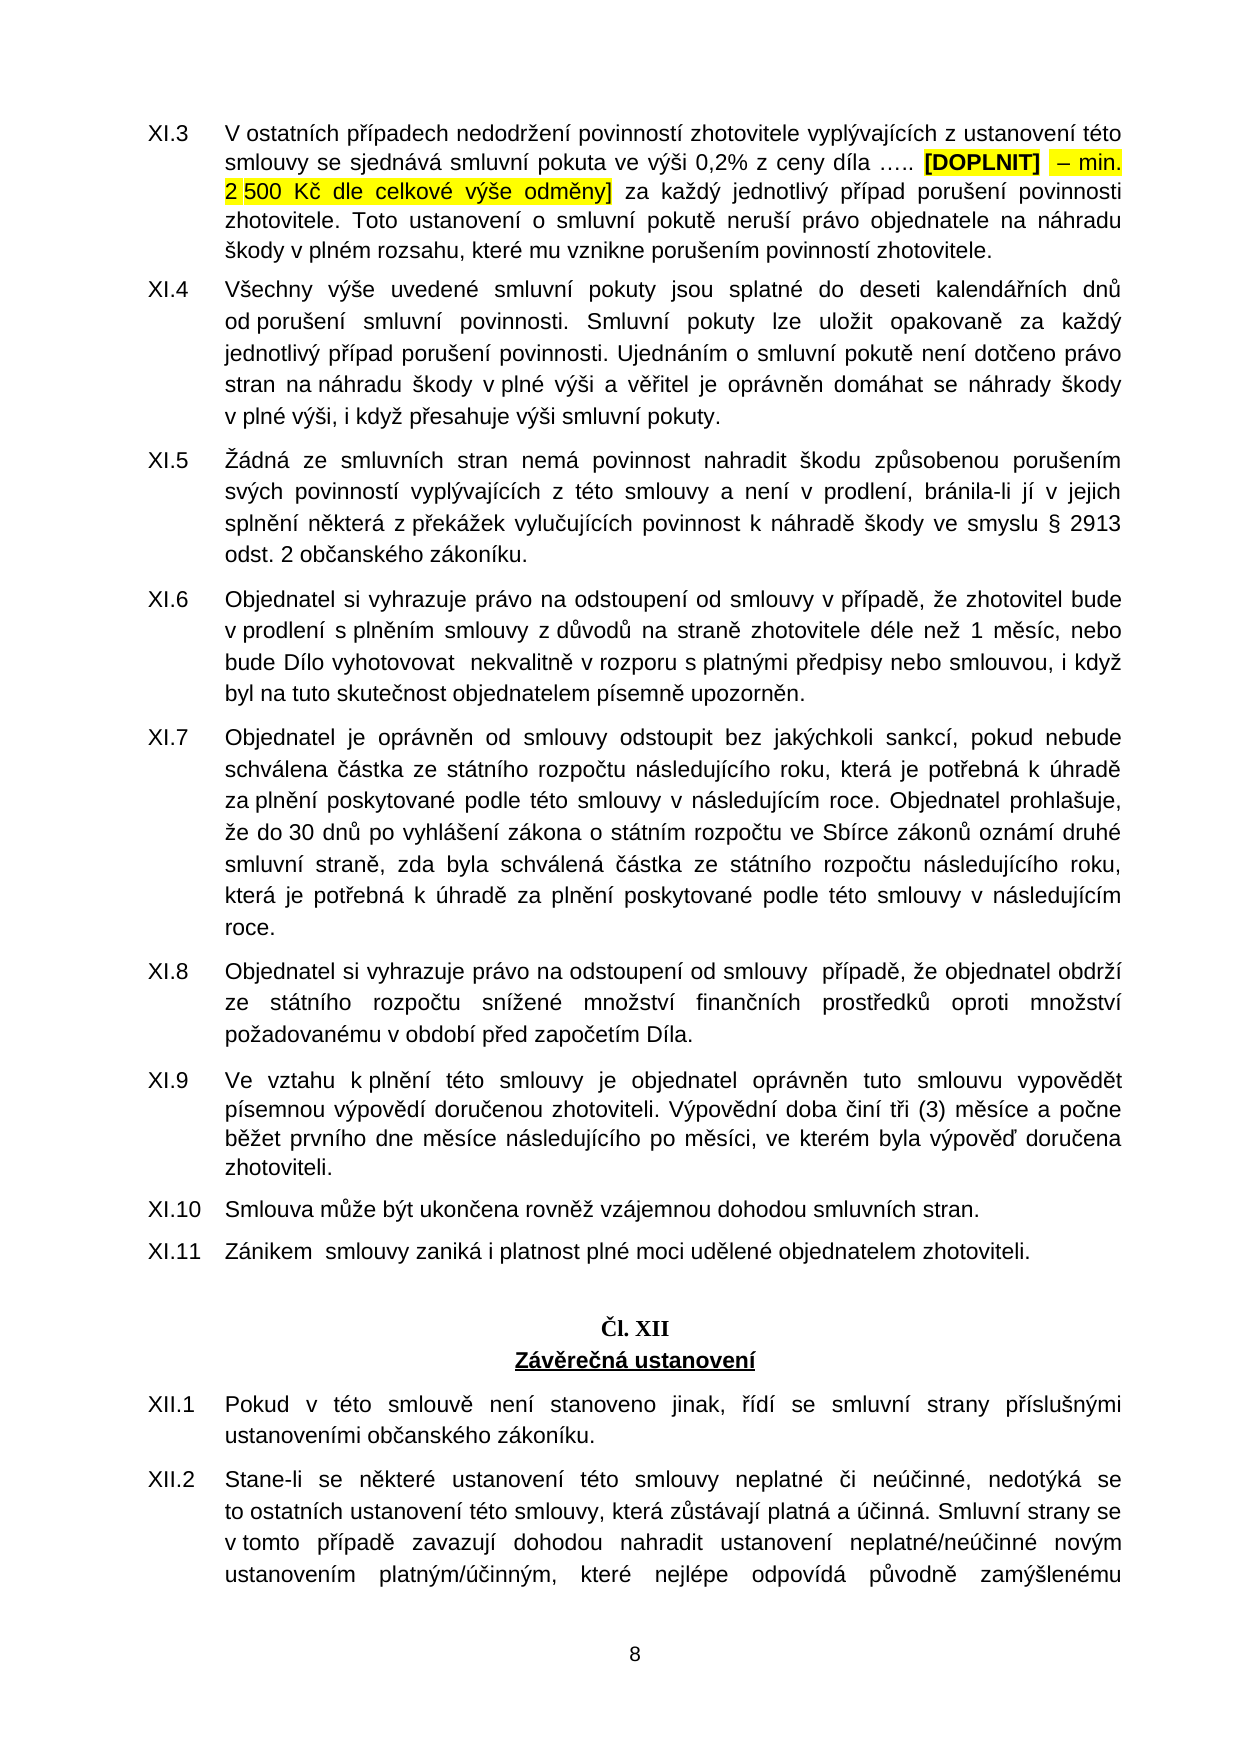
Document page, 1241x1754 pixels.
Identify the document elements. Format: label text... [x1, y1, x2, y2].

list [148, 1466, 1122, 1587]
list Objednatel je oprávněn od smlouvy odstoupit bez jakýchkoli sankcí, pokud nebude schválena částka ze státního rozpočtu následujícího roku, která je potřebná k úhradě za plnění poskytované podle této smlouvy v následujícím roce. Objednatel prohlašuje, že do 30 dnů po vyhlášení zákona o státním rozpočtu ve Sbírce zákonů oznámí druhé smluvní straně, zda byla schválená částka ze státního rozpočtu následujícího roku, která je potřebná k úhradě za plnění poskytované podle této smlouvy v následujícím roce. [148, 724, 1122, 940]
list Objednatel si vyhrazuje právo na odstoupení od smlouvy případě, že objednatel obdrží ze státního rozpočtu snížené množství finančních prostředků oproti množství požadovanému v období před započetím Díla. [148, 958, 1122, 1047]
list Ve vztahu k plnění této smlouvy je objednatel oprávněn tuto smlouvu vypovědět písemnou výpovědí doručenou zhotoviteli. Výpovědní doba činí tři (3) měsíce a počne běžet prvního dne měsíce následujícího po měsíci, ve kterém byla výpověď doručena zhotoviteli. [148, 1065, 1122, 1182]
list Pokud v této smlouvě není stanoveno jinak, řídí se smluvní strany příslušnými ustanoveními občanského zákoníku. [148, 1391, 1122, 1448]
list Žádná ze smluvních stran nemá povinnost nahradit škodu způsobenou porušením svých povinností vyplývajících z této smlouvy a není v prodlení, bránila-li jí v jejich splnění některá z překážek vylučujících povinnost k náhradě škody ve smyslu § 2913 odst. 2 občanského zákoníku. [148, 447, 1122, 568]
list Zánikem smlouvy zaniká i platnost plné moci udělené objednatelem zhotoviteli. [148, 1236, 1122, 1265]
list Všechny výše uvedené smluvní pokuty jsou splatné do deseti kalendářních dnů od porušení smluvní povinnosti. Smluvní pokuty lze uložit opakovaně za každý jednotlivý případ porušení povinnosti. Ujednáním o smluvní pokutě není dotčeno právo stran na náhradu škody v plné výši a věřitel je oprávněn domáhat se náhrady škody v plné výši, i když přesahuje výši smluvní pokuty. [148, 276, 1122, 429]
list Objednatel si vyhrazuje právo na odstoupení od smlouvy v případě, že zhotovitel bude v prodlení s plněním smlouvy z důvodů na straně zhotovitele déle než 1 měsíc, nebo bude Dílo vyhotovovat nekvalitně v rozporu s platnými předpisy nebo smlouvou, i když byl na tuto skutečnost objednatelem písemně upozorněn. [148, 586, 1122, 707]
list V ostatních případech nedodržení povinností zhotovitele vyplývajících z ustanovení této smlouvy se sjednává smluvní pokuta ve výši 0,2% z ceny díla ….. [DOPLNIT] – min. 2 500 Kč dle celkové výše odměny] za každý jednotlivý případ porušení povinnosti zhotovitele. Toto ustanovení o smluvní pokutě neruší právo objednatele na náhradu škody v plném rozsahu, které mu vznikne porušením povinností zhotovitele. [148, 118, 1122, 264]
list Závěrečná ustanovení [148, 1347, 1122, 1373]
list Smlouva může být ukončena rovněž vzájemnou dohodou smluvních stran. [148, 1194, 1122, 1223]
